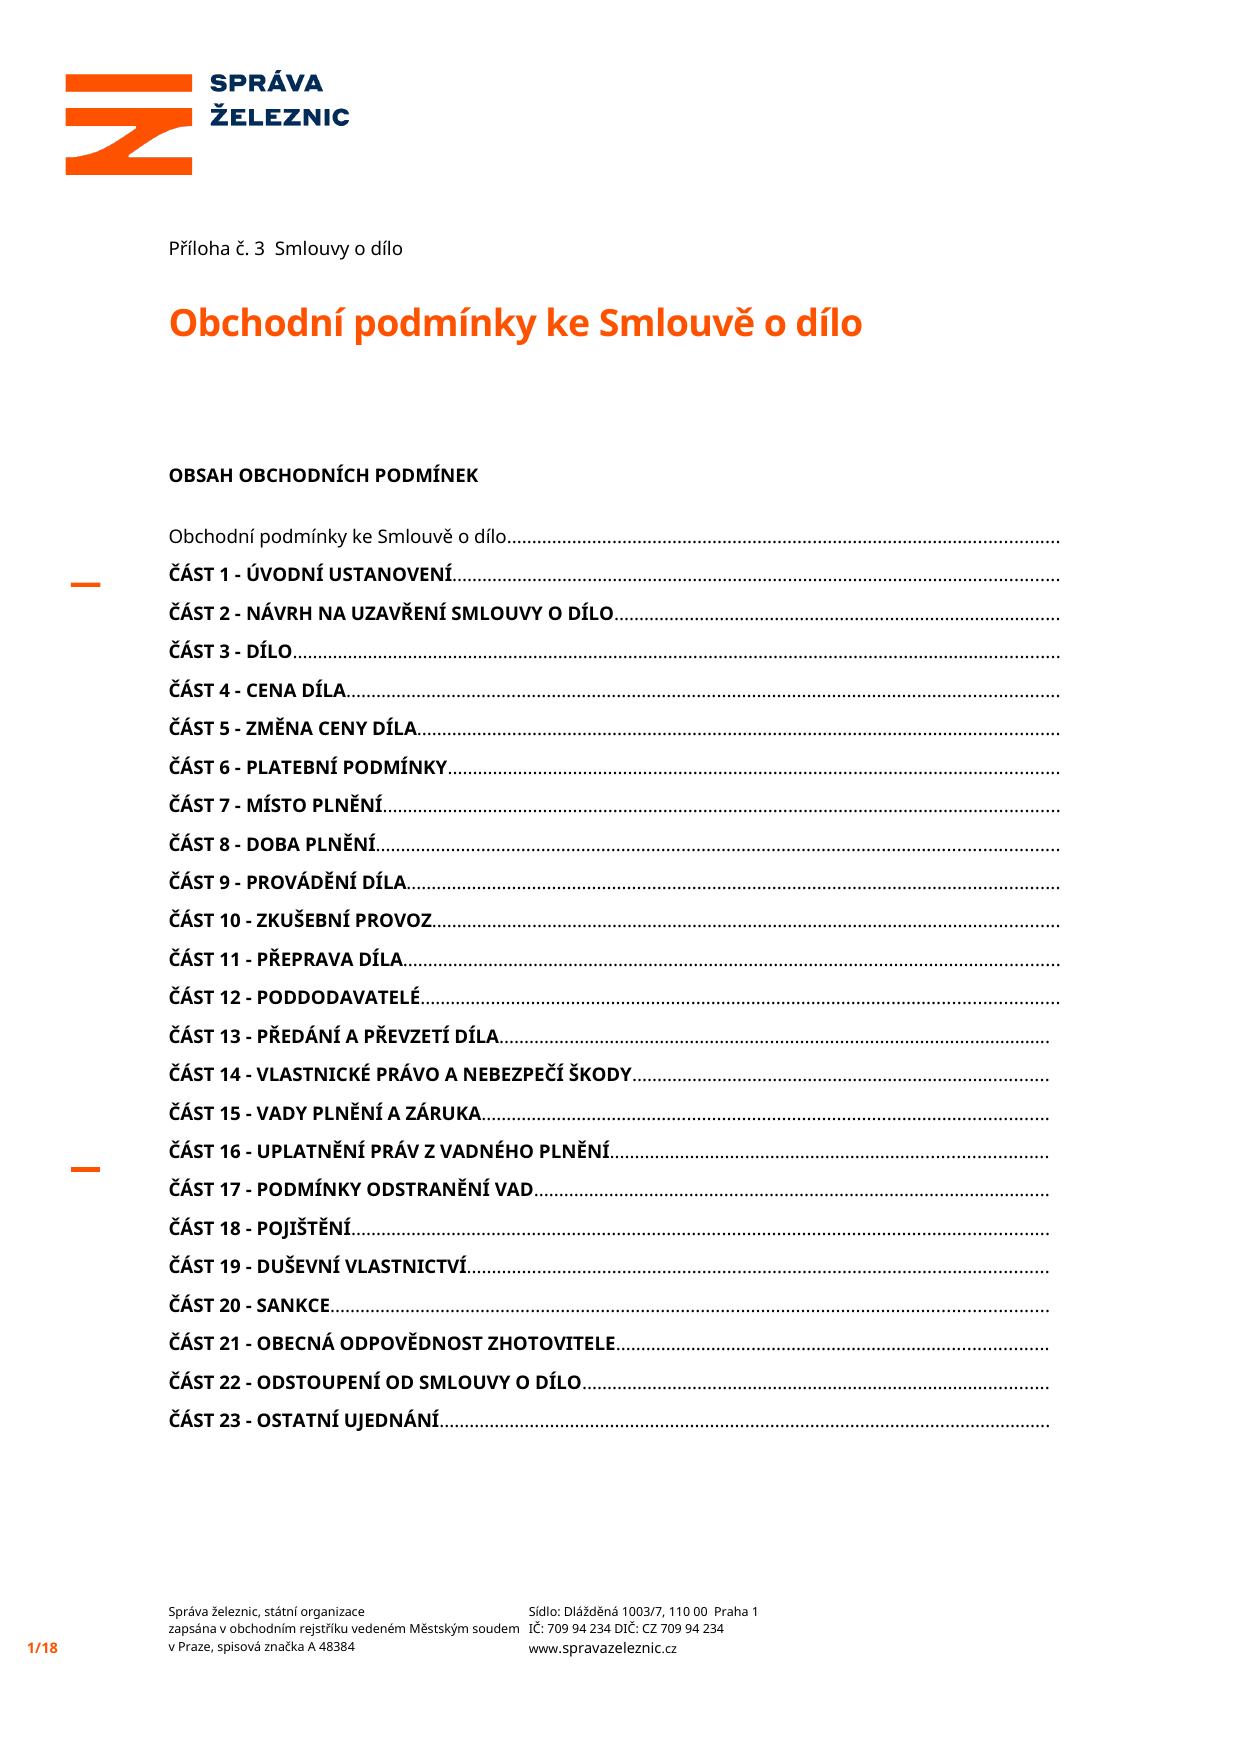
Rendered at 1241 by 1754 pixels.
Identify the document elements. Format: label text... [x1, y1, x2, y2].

text Příloha č. 3 Smlouvy o dílo [168, 235, 1072, 261]
text ČÁST 11 - PŘEPRAVA DÍLA 9 [168, 946, 983, 972]
text ČÁST 13 - PŘEDÁNÍ A PŘEVZETÍ DÍLA 10 [168, 1023, 983, 1048]
text ČÁST 9 - PROVÁDĚNÍ DÍLA 6 [168, 869, 983, 895]
text ČÁST 15 - VADY PLNĚNÍ A ZÁRUKA 11 [168, 1100, 983, 1125]
text ČÁST 16 - UPLATNĚNÍ PRÁV Z VADNÉHO PLNĚNÍ 12 [168, 1138, 983, 1164]
text ČÁST 7 - MÍSTO PLNĚNÍ 6 [168, 792, 983, 818]
text ČÁST 21 - OBECNÁ ODPOVĚDNOST ZHOTOVITELE 15 [168, 1331, 983, 1356]
text ČÁST 20 - SANKCE 14 [168, 1292, 983, 1318]
text ČÁST 4 - CENA DÍLA 4 [168, 677, 983, 703]
text ČÁST 17 - PODMÍNKY ODSTRANĚNÍ VAD 13 [168, 1177, 983, 1202]
text ČÁST 6 - PLATEBNÍ PODMÍNKY 5 [168, 754, 983, 779]
text Obchodní podmínky ke Smlouvě o dílo 1 [168, 523, 983, 549]
text ČÁST 22 - ODSTOUPENÍ OD SMLOUVY O DÍLO 15 [168, 1369, 983, 1394]
text ČÁST 3 - DÍLO 3 [168, 639, 983, 664]
text ČÁST 23 - OSTATNÍ UJEDNÁNÍ 17 [168, 1407, 983, 1433]
text ČÁST 19 - DUŠEVNÍ VLASTNICTVÍ 14 [168, 1254, 983, 1279]
text ČÁST 5 - ZMĚNA CENY DÍLA 4 [168, 716, 983, 741]
text ČÁST 14 - VLASTNICKÉ PRÁVO A NEBEZPEČÍ ŠKODY 11 [168, 1061, 983, 1087]
text ČÁST 12 - PODDODAVATELÉ 9 [168, 984, 983, 1010]
subtitle Obchodní podmínky ke Smlouvě o dílo [168, 297, 1072, 348]
text ČÁST 2 - NÁVRH NA UZAVŘENÍ SMLOUVY O DÍLO 3 [168, 600, 983, 626]
text ČÁST 18 - POJIŠTĚNÍ 13 [168, 1215, 983, 1241]
text ČÁST 1 - ÚVODNÍ USTANOVENÍ 2 [168, 562, 983, 587]
text ČÁST 10 - ZKUŠEBNÍ PROVOZ 8 [168, 908, 983, 933]
text ČÁST 8 - DOBA PLNĚNÍ 6 [168, 831, 983, 856]
picture [65, 70, 349, 175]
text OBSAH OBCHODNÍCH PODMÍNEK [168, 462, 1072, 487]
